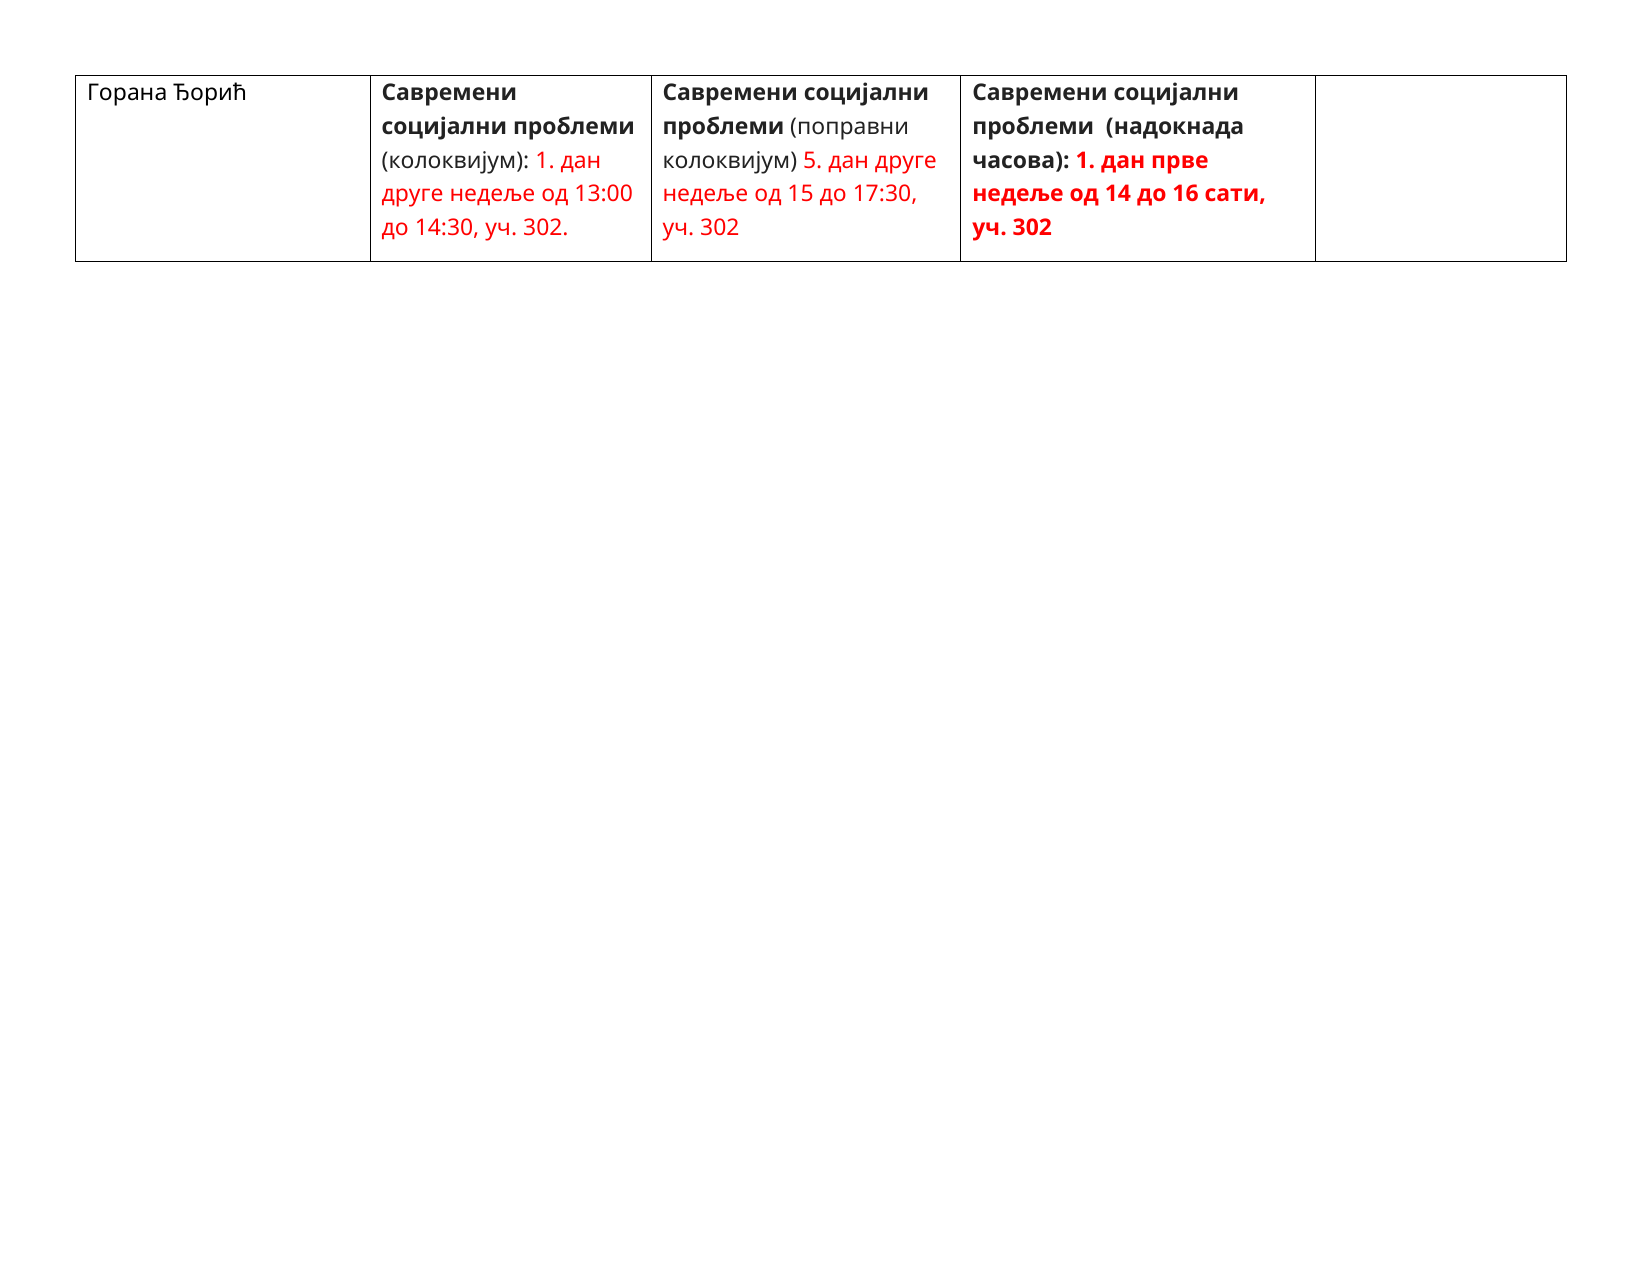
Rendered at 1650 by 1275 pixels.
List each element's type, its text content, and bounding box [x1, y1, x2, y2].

table_cell Савремени социјални проблеми (надокнада часова): 1. дан прве недеље од 14 до 16 сати, уч. 302 [961, 76, 1315, 261]
table_cell Горана Ђорић [76, 76, 370, 261]
table_cell Савремени социјални проблеми (поправни колоквијум) 5. дан друге недеље од 15 до 17:30, уч. 302 [652, 76, 960, 261]
table_cell Савремени социјални проблеми (колоквијум): 1. дан друге недеље од 13:00 до 14:30, уч. 302. [371, 76, 651, 261]
table_cell [1316, 76, 1566, 261]
